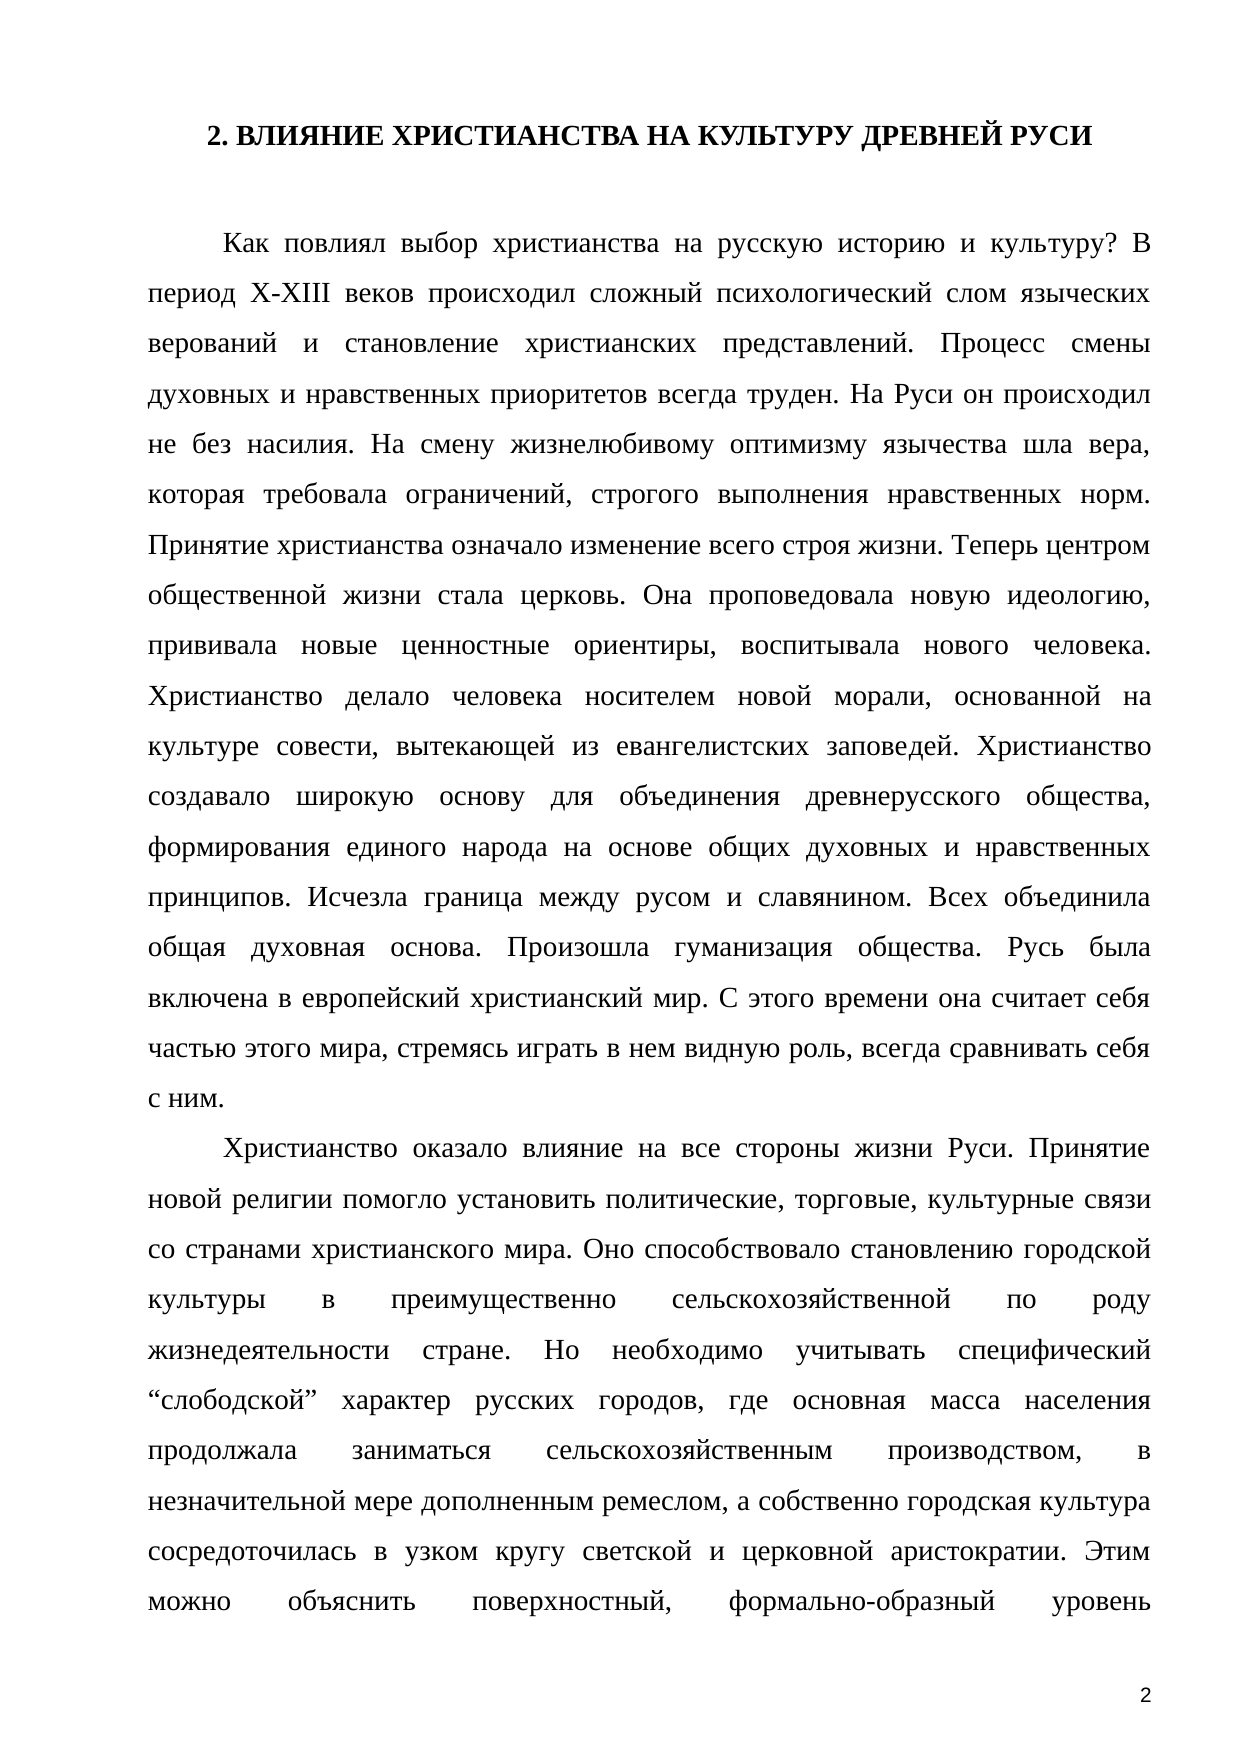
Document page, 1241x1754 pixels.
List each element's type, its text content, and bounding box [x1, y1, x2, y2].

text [148, 1131, 1152, 1617]
text 2. ВЛИЯНИЕ ХРИСТИАНСТВА НА КУЛЬТУРУ ДРЕВНЕЙ РУСИ [148, 118, 1152, 152]
text Как повлиял выбор христианства на русскую историю и культуру? В период Х-ХIII веков происходил сложный психологический слом языческих верований и становление христианских представлений. Процесс смены духовных и нравственных приоритетов всегда труден. На Руси он происходил не без насилия. На смену жизнелюбивому оптимизму язычества шла вера, которая требовала ограничений, строгого выполнения нравственных норм. Принятие христианства означало изменение всего строя жизни. Теперь центром общественной жизни стала церковь. Она проповедовала новую идеологию, прививала новые ценностные ориентиры, воспитывала нового человека. Христианство делало человека носителем новой морали, основанной на культуре совести, вытекающей из евангелистских заповедей. Христианство создавало широкую основу для объединения древнерусского общества, формирования единого народа на основе общих духовных и нравственных принципов. Исчезла граница между русом и славянином. Всех объединила общая духовная основа. Произошла гуманизация общества. Русь была включена в европейский христианский мир. С этого времени она считает себя частью этого мира, стремясь играть в нем видную роль, всегда сравнивать себя с ним. [148, 225, 1152, 1114]
